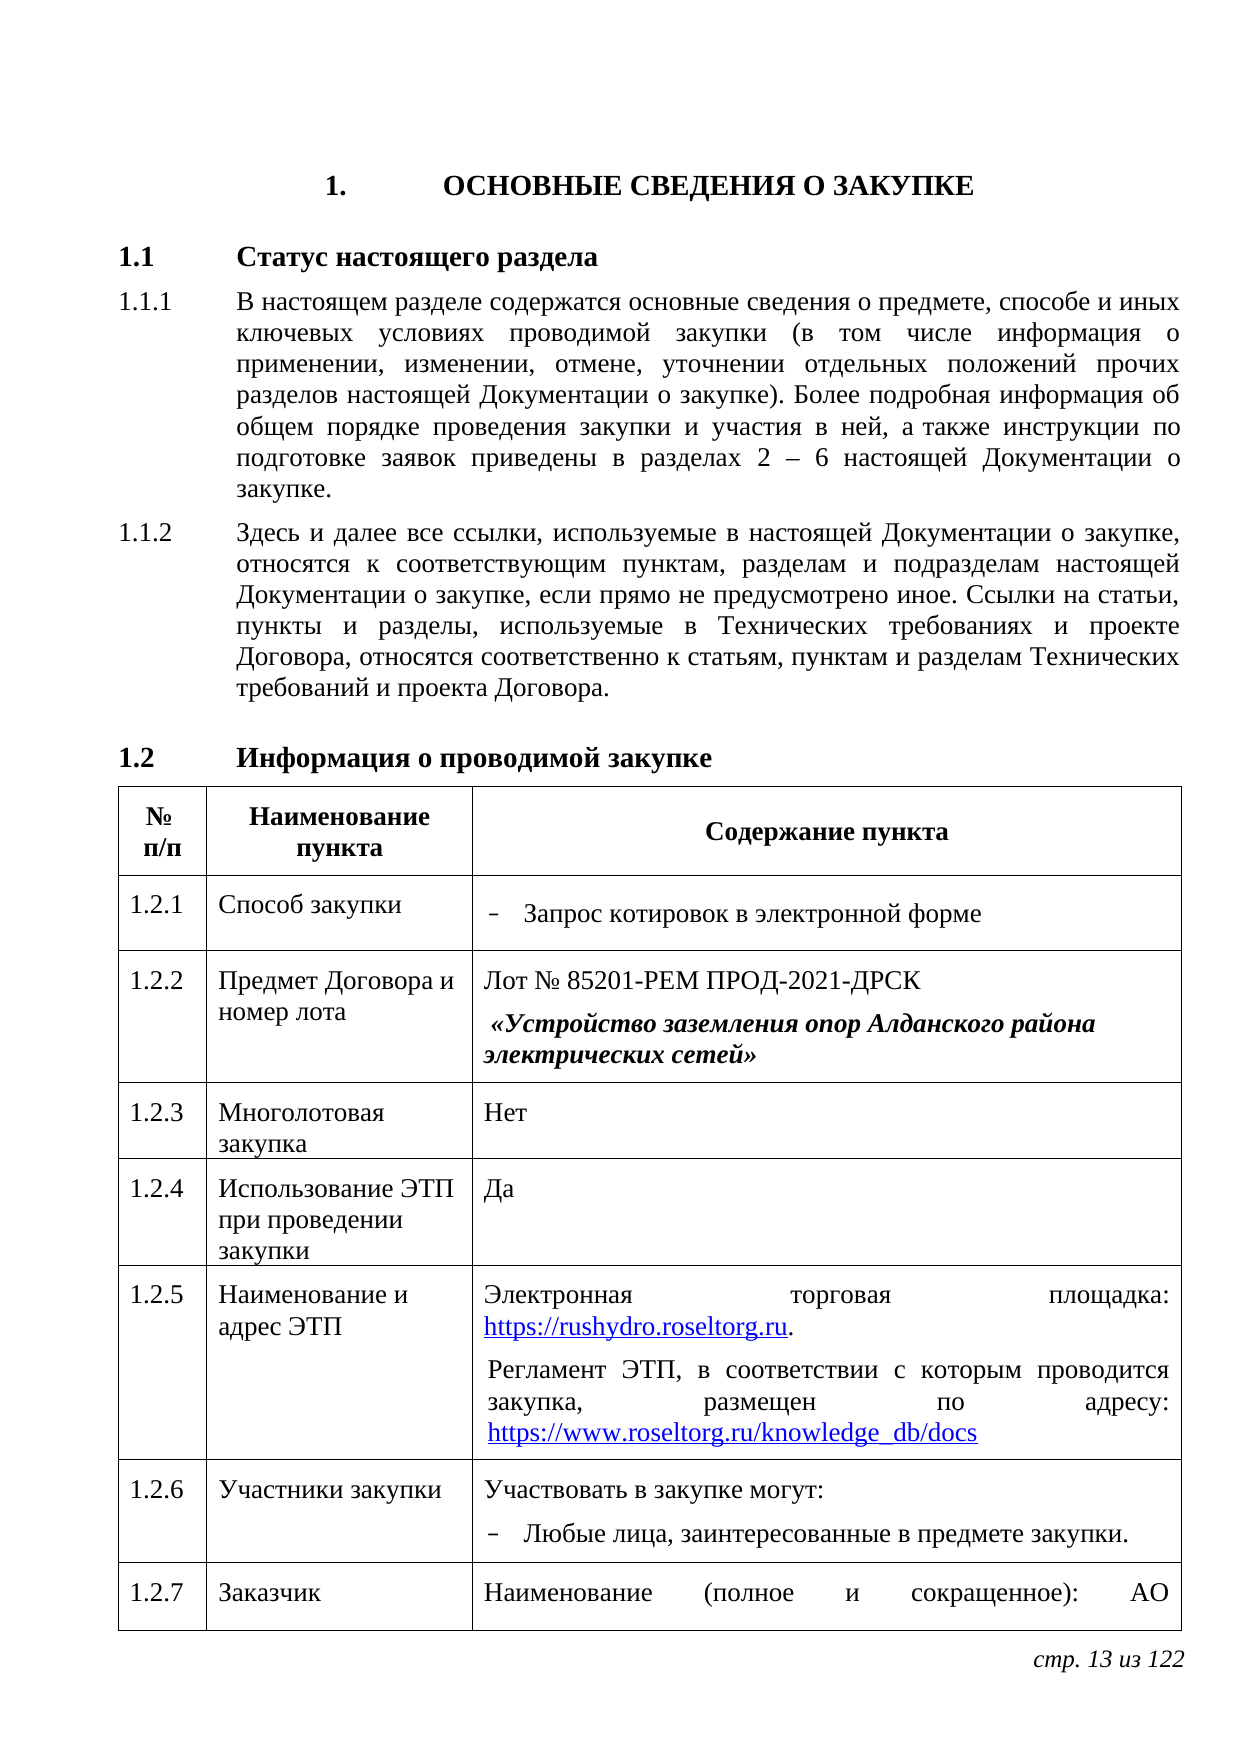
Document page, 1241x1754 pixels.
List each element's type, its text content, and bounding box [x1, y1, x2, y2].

table_cell Заказчик [207, 1563, 472, 1630]
table_cell Многолотовая закупка [207, 1083, 472, 1158]
table_cell Электронная торговая площадка: https://rushydro.roseltorg.ru. Регламент ЭТП, в соответствии с которым проводится закупка, размещен по адресу: https://www.roseltorg.ru/knowledge_db/docs [473, 1266, 1181, 1459]
table_cell Предмет Договора и номер лота [207, 951, 472, 1082]
table_cell Использование ЭТП при проведении закупки [207, 1159, 472, 1265]
table_cell [119, 1460, 206, 1562]
table_cell Запрос котировок в электронной форме [473, 876, 1181, 950]
table_cell [119, 876, 206, 950]
table_cell Способ закупки [207, 876, 472, 950]
table_cell Да [473, 1159, 1181, 1265]
table_cell Нет [473, 1083, 1181, 1158]
table_cell Участвовать в закупке могут: Любые лица, заинтересованные в предмете закупки. [473, 1460, 1181, 1562]
list В настоящем разделе содержатся основные сведения о предмете, способе и иных ключевых условиях проводимой закупки (в том числе информация о применении, изменении, отмене, уточнении отдельных положений прочих разделов настоящей Документации о закупке). Более подробная информация об общем порядке проведения закупки и участия в ней, а также инструкции по подготовке заявок приведены в разделах 2 – 6 настоящей Документации о закупке. [118, 285, 1181, 503]
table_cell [473, 1563, 1181, 1630]
table_cell [119, 951, 206, 1082]
table_cell Наименование и адрес ЭТП [207, 1266, 472, 1459]
table_header Наименование пункта [207, 787, 472, 874]
table_cell [119, 1563, 206, 1630]
text Здесь и далее все ссылки, используемые в настоящей Документации о закупке, относятся к соответствующим пунктам, разделам и подразделам настоящей Документации о закупке, если прямо не предусмотрено иное. Ссылки на статьи, пункты и разделы, используемые в Технических требованиях и проекте Договора, относятся соответственно к статьям, пунктам и разделам Технических требований и проекта Договора. [118, 516, 1181, 703]
table_cell Лот № 85201-РЕМ ПРОД-2021-ДРСК «Устройство заземления опор Алданского района электрических сетей» [473, 951, 1181, 1082]
table_cell [119, 1083, 206, 1158]
subtitle Статус настоящего раздела [118, 239, 1181, 273]
table_cell [119, 1159, 206, 1265]
table_cell [119, 1266, 206, 1459]
table_header № п/п [119, 787, 206, 874]
subtitle Информация о проводимой закупке [118, 740, 1181, 774]
table_cell Участники закупки [207, 1460, 472, 1562]
subtitle ОСНОВНЫЕ СВЕДЕНИЯ О ЗАКУПКЕ [118, 168, 1181, 202]
table_header Содержание пункта [473, 787, 1181, 874]
